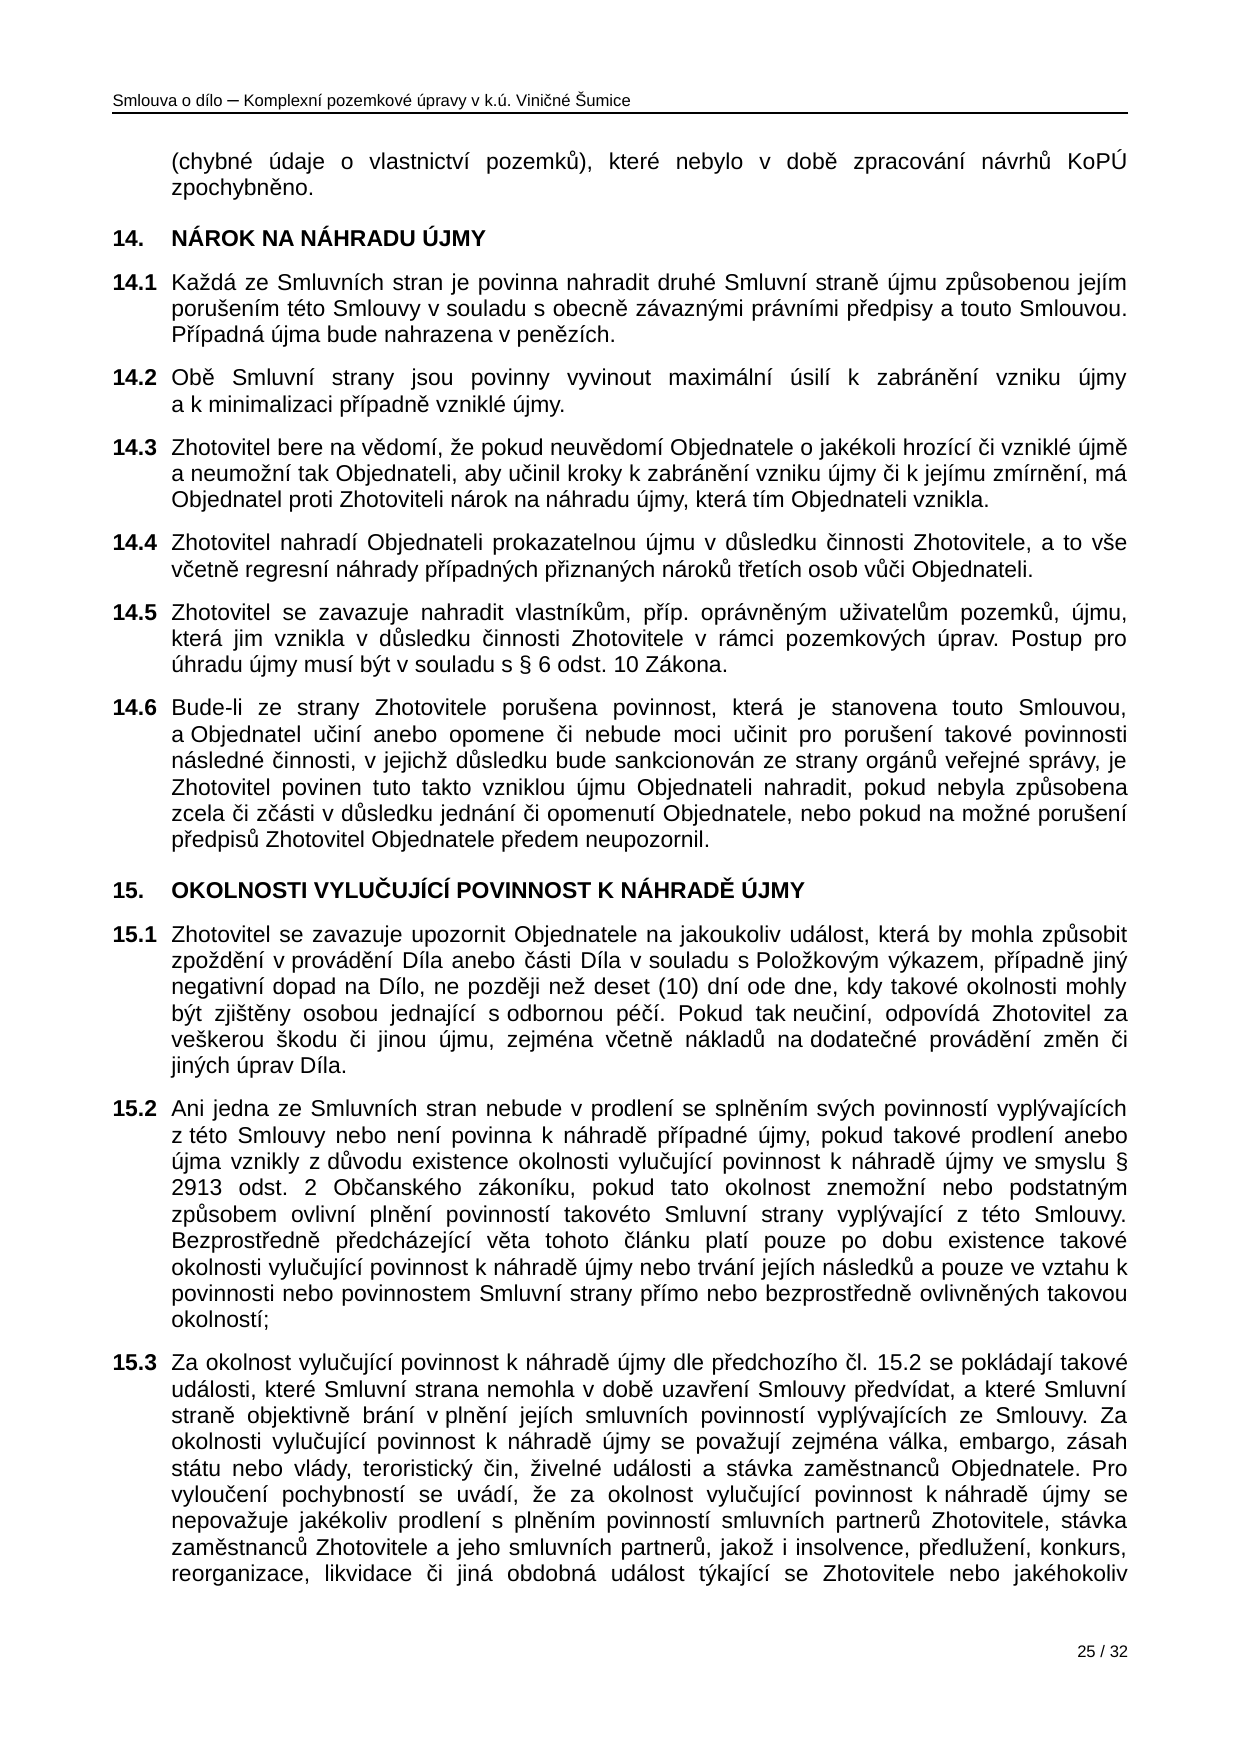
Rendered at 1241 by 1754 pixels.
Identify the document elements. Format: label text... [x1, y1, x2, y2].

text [112, 1349, 1128, 1586]
text Zhotovitel nahradí Objednateli prokazatelnou újmu v důsledku činnosti Zhotovitele, a to vše včetně regresní náhrady případných přiznaných nároků třetích osob vůči Objednateli. [112, 529, 1128, 582]
text Ani jedna ze Smluvních stran nebude v prodlení se splněním svých povinností vyplývajících z této Smlouvy nebo není povinna k náhradě případné újmy, pokud takové prodlení anebo újma vznikly z důvodu existence okolnosti vylučující povinnost k náhradě újmy ve smyslu § 2913 odst. 2 Občanského zákoníku, pokud tato okolnost znemožní nebo podstatným způsobem ovlivní plnění povinností takovéto Smluvní strany vyplývající z této Smlouvy. Bezprostředně předcházející věta tohoto článku platí pouze po dobu existence takové okolnosti vylučující povinnost k náhradě újmy nebo trvání jejích následků a pouze ve vztahu k povinnosti nebo povinnostem Smluvní strany přímo nebo bezprostředně ovlivněných takovou okolností; [112, 1095, 1128, 1332]
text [112, 148, 1128, 200]
text Zhotovitel bere na vědomí, že pokud neuvědomí Objednatele o jakékoli hrozící či vzniklé újmě a neumožní tak Objednateli, aby učinil kroky k zabránění vzniku újmy či k jejímu zmírnění, má Objednatel proti Zhotoviteli nárok na náhradu újmy, která tím Objednateli vznikla. [112, 433, 1128, 513]
text Obě Smluvní strany jsou povinny vyvinout maximální úsilí k zabránění vzniku újmy a k minimalizaci případně vzniklé újmy. [112, 364, 1128, 417]
text Nárok na náhradu újmy [112, 225, 1128, 252]
text Zhotovitel se zavazuje upozornit Objednatele na jakoukoliv událost, která by mohla způsobit zpoždění v provádění Díla anebo části Díla v souladu s Položkovým výkazem, případně jiný negativní dopad na Dílo, ne později než deset (10) dní ode dne, kdy takové okolnosti mohly být zjištěny osobou jednající s odbornou péčí. Pokud tak neučiní, odpovídá Zhotovitel za veškerou škodu či jinou újmu, zejména včetně nákladů na dodatečné provádění změn či jiných úprav Díla. [112, 921, 1128, 1079]
text Bude-li ze strany Zhotovitele porušena povinnost, která je stanovena touto Smlouvou, a Objednatel učiní anebo opomene či nebude moci učinit pro porušení takové povinnosti následné činnosti, v jejichž důsledku bude sankcionován ze strany orgánů veřejné správy, je Zhotovitel povinen tuto takto vzniklou újmu Objednateli nahradit, pokud nebyla způsobena zcela či zčásti v důsledku jednání či opomenutí Objednatele, nebo pokud na možné porušení předpisů Zhotovitel Objednatele předem neupozornil. [112, 694, 1128, 852]
text Okolnosti vylučující povinnost k náhradě újmy [112, 877, 1128, 904]
text Každá ze Smluvních stran je povinna nahradit druhé Smluvní straně újmu způsobenou jejím porušením této Smlouvy v souladu s obecně závaznými právními předpisy a touto Smlouvou. Případná újma bude nahrazena v penězích. [112, 268, 1128, 347]
text Zhotovitel se zavazuje nahradit vlastníkům, příp. oprávněným uživatelům pozemků, újmu, která jim vznikla v důsledku činnosti Zhotovitele v rámci pozemkových úprav. Postup pro úhradu újmy musí být v souladu s § 6 odst. 10 Zákona. [112, 599, 1128, 678]
